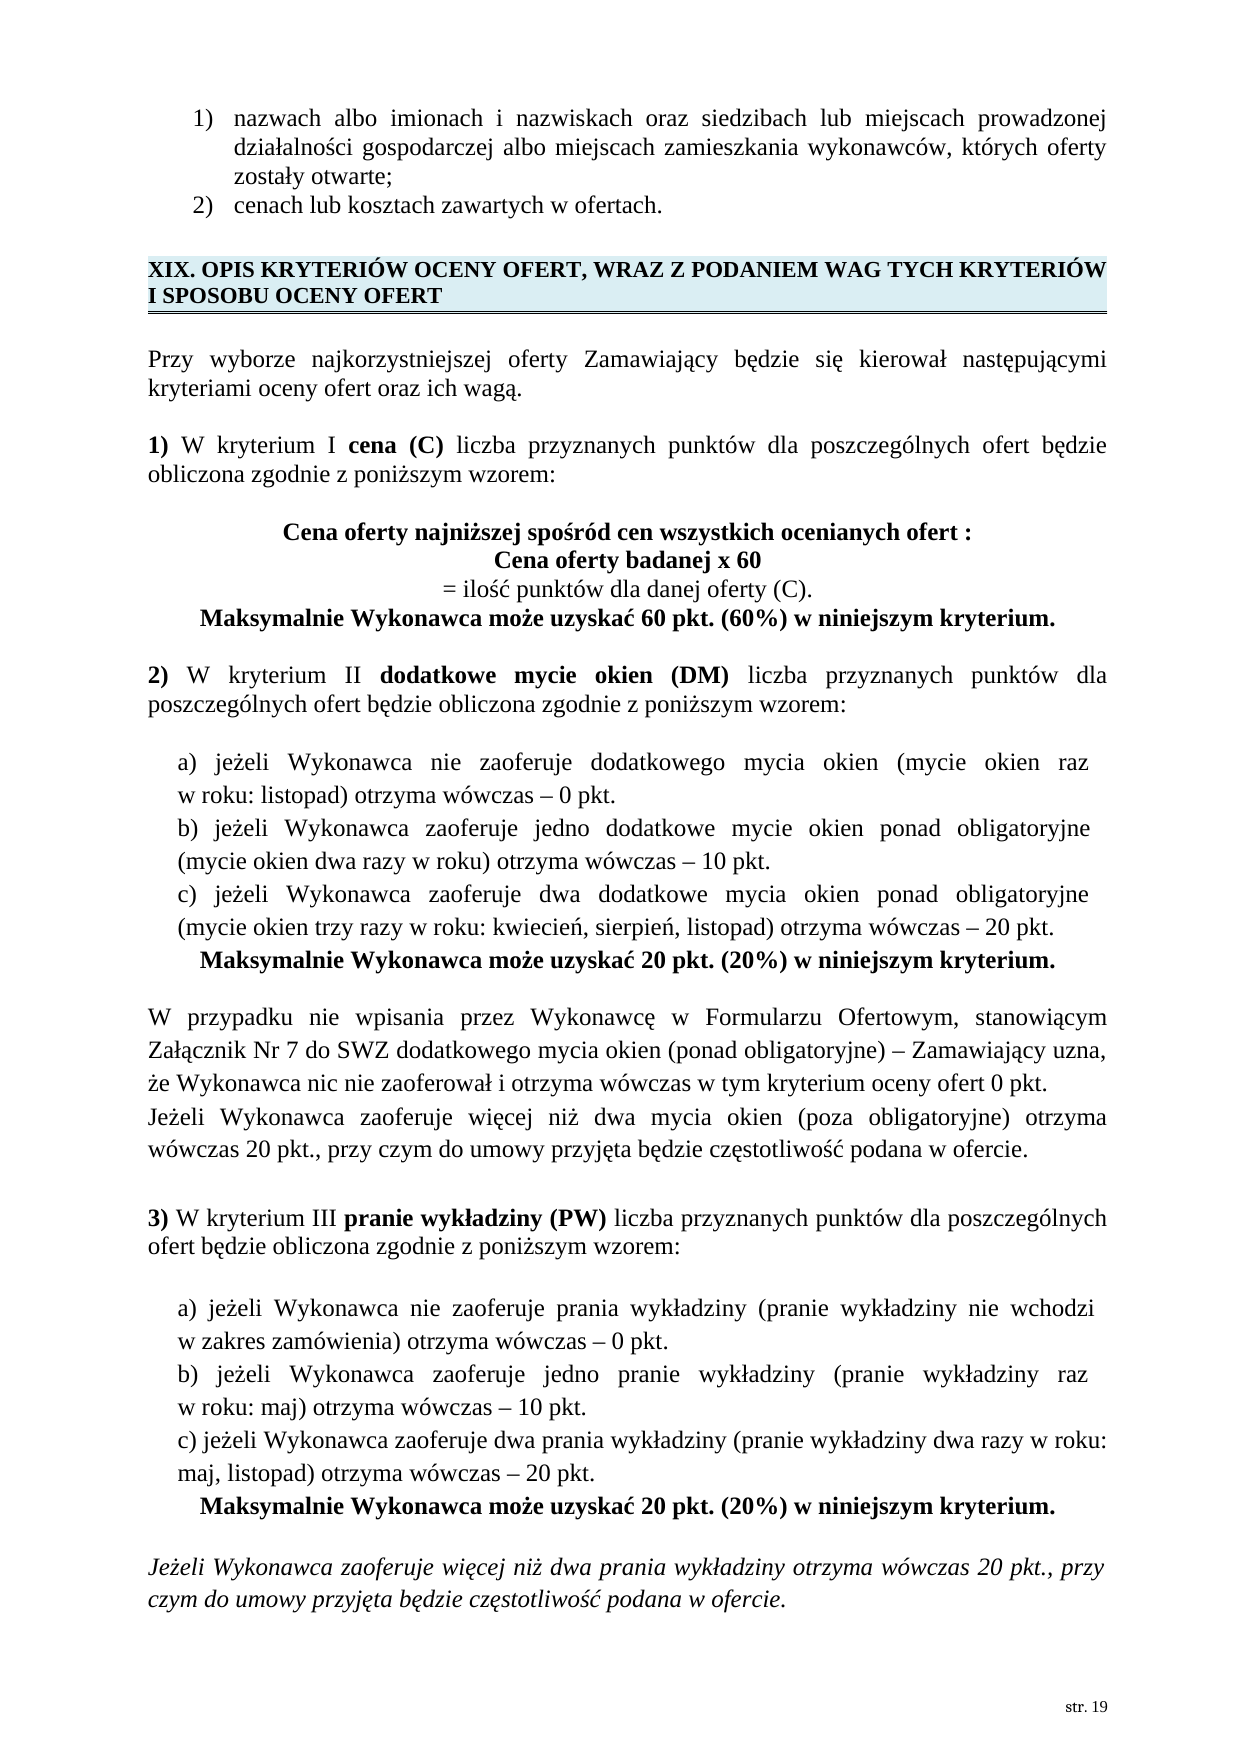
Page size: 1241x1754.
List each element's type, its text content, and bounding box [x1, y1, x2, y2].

text Maksymalnie Wykonawca może uzyskać 20 pkt. (20%) w niniejszym kryterium. [148, 1491, 1107, 1520]
text Maksymalnie Wykonawca może uzyskać 20 pkt. (20%) w niniejszym kryterium. [148, 945, 1107, 974]
text Jeżeli Wykonawca zaoferuje więcej niż dwa mycia okien (poza obligatoryjne) otrzyma wówczas 20 pkt., przy czym do umowy przyjęta będzie częstotliwość podana w ofercie. [148, 1102, 1107, 1163]
text 2) cenach lub kosztach zawartych w ofertach. [192, 190, 1107, 218]
text a) jeżeli Wykonawca nie zaoferuje prania wykładziny (pranie wykładziny nie wchodzi w zakres zamówienia) otrzyma wówczas – 0 pkt. [177, 1293, 1107, 1355]
text b) jeżeli Wykonawca zaoferuje jedno dodatkowe mycie okien ponad obligatoryjne (mycie okien dwa razy w roku) otrzyma wówczas – 10 pkt. [177, 813, 1107, 875]
text 1) W kryterium I cena (C) liczba przyznanych punktów dla poszczególnych ofert będzie obliczona zgodnie z poniższym wzorem: [148, 431, 1107, 488]
text Jeżeli Wykonawca zaoferuje więcej niż dwa prania wykładziny otrzyma wówczas 20 pkt., przy czym do umowy przyjęta będzie częstotliwość podana w ofercie. [148, 1552, 1107, 1613]
text Maksymalnie Wykonawca może uzyskać 60 pkt. (60%) w niniejszym kryterium. [148, 603, 1107, 632]
text Cena oferty najniższej spośród cen wszystkich ocenianych ofert : [148, 517, 1107, 546]
text c) jeżeli Wykonawca zaoferuje dwa dodatkowe mycia okien ponad obligatoryjne (mycie okien trzy razy w roku: kwiecień, sierpień, listopad) otrzyma wówczas – 20 pkt. [177, 879, 1107, 941]
text W przypadku nie wpisania przez Wykonawcę w Formularzu Ofertowym, stanowiącym Załącznik Nr 7 do SWZ dodatkowego mycia okien (ponad obligatoryjne) – Zamawiający uzna, że Wykonawca nic nie zaoferował i otrzyma wówczas w tym kryterium oceny ofert 0 pkt. [148, 1002, 1107, 1097]
text Przy wyborze najkorzystniejszej oferty Zamawiający będzie się kierował następującymi kryteriami oceny ofert oraz ich wagą. [148, 344, 1107, 402]
text Cena oferty badanej x 60 [148, 546, 1107, 574]
text 1) nazwach albo imionach i nazwiskach oraz siedzibach lub miejscach prowadzonej działalności gospodarczej albo miejscach zamieszkania wykonawców, których oferty zostały otwarte; [192, 103, 1107, 190]
text 2) W kryterium II dodatkowe mycie okien (DM) liczba przyznanych punktów dla poszczególnych ofert będzie obliczona zgodnie z poniższym wzorem: [148, 661, 1107, 718]
text c) jeżeli Wykonawca zaoferuje dwa prania wykładziny (pranie wykładziny dwa razy w roku: maj, listopad) otrzyma wówczas – 20 pkt. [177, 1425, 1107, 1487]
text XIX. OPIS KRYTERIÓW OCENY OFERT, WRAZ Z PODANIEM WAG TYCH KRYTERIÓW I SPOSOBU OCENY OFERT [148, 256, 1107, 311]
text 3) W kryterium III pranie wykładziny (PW) liczba przyznanych punktów dla poszczególnych ofert będzie obliczona zgodnie z poniższym wzorem: [148, 1203, 1107, 1260]
text = ilość punktów dla danej oferty (C). [148, 574, 1107, 603]
text b) jeżeli Wykonawca zaoferuje jedno pranie wykładziny (pranie wykładziny raz w roku: maj) otrzyma wówczas – 10 pkt. [177, 1359, 1107, 1421]
text a) jeżeli Wykonawca nie zaoferuje dodatkowego mycia okien (mycie okien raz w roku: listopad) otrzyma wówczas – 0 pkt. [177, 747, 1107, 809]
